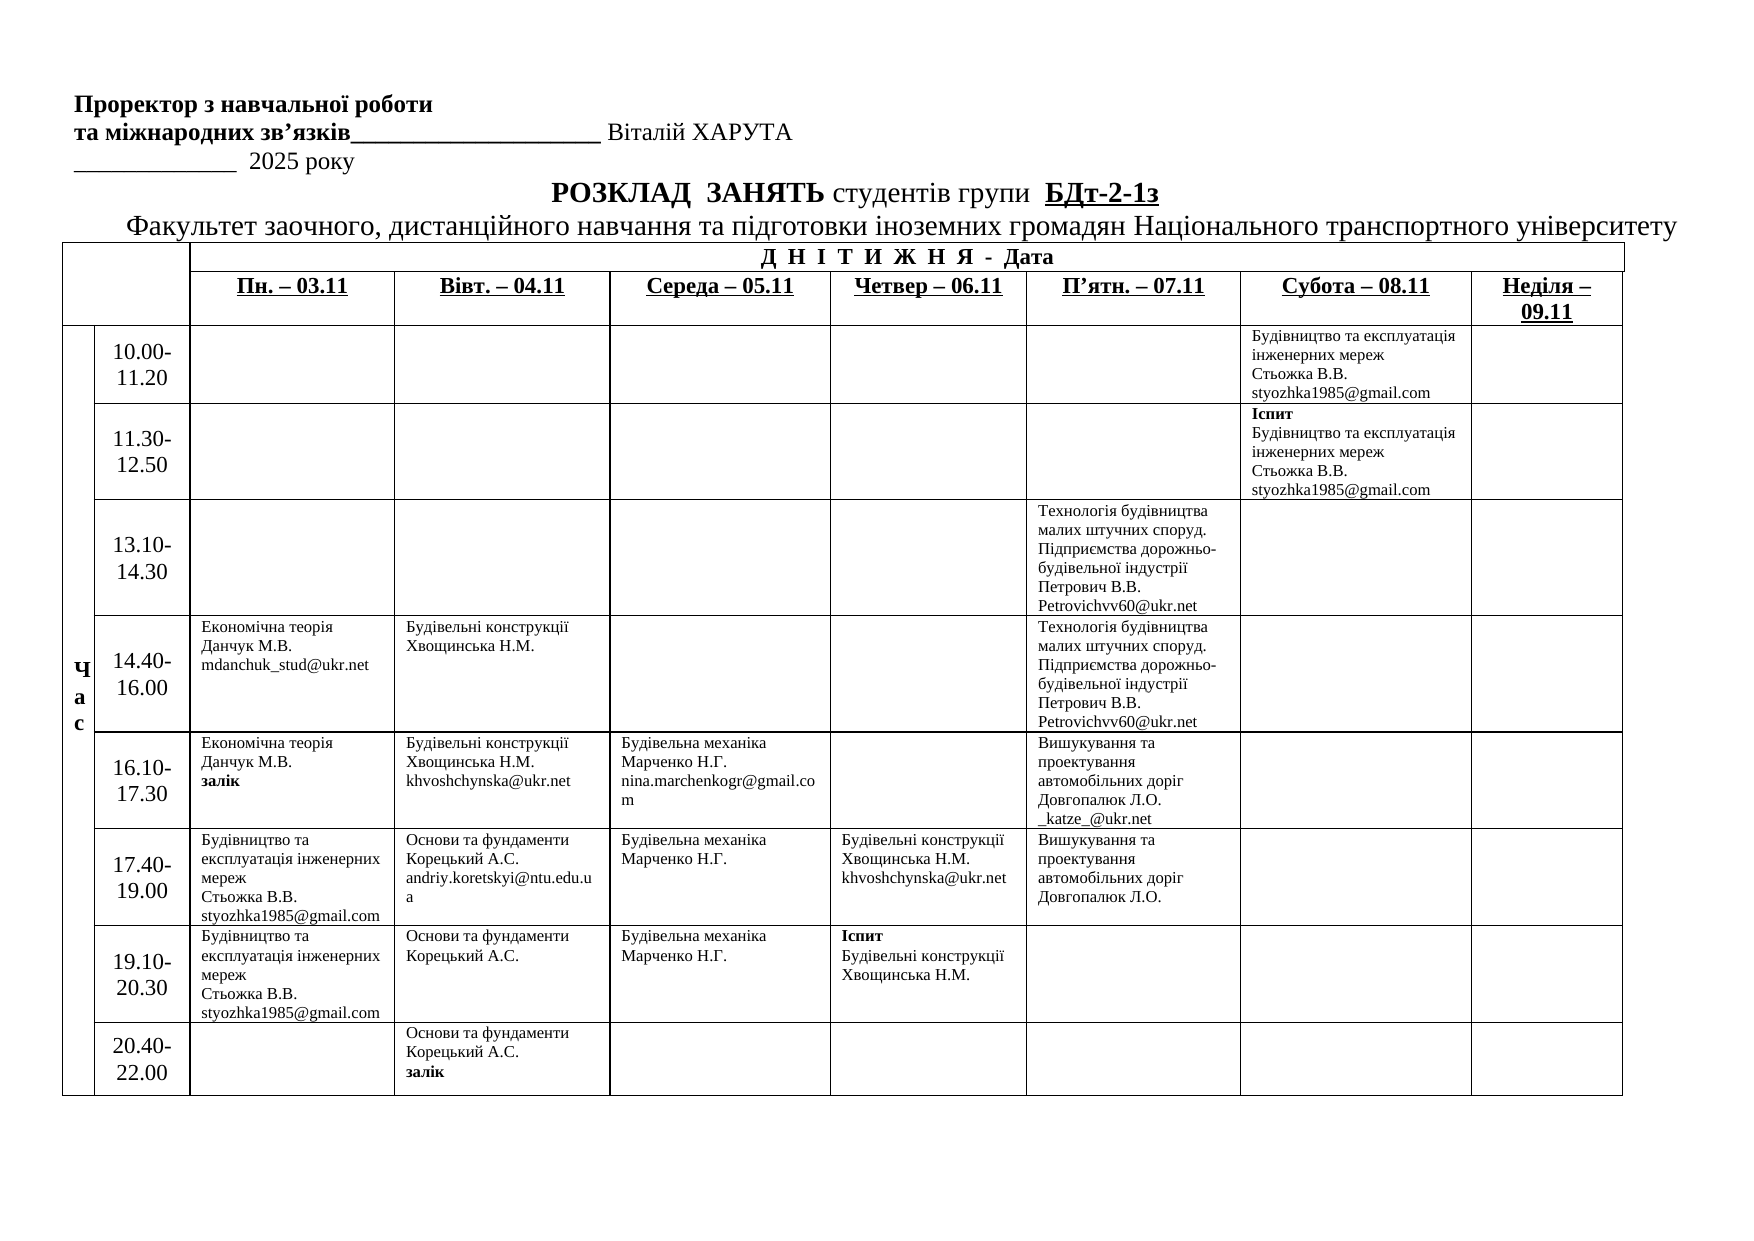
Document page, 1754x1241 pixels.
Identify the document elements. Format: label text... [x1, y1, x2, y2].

table_cell [611, 1023, 830, 1095]
table_header [63, 243, 189, 325]
table_cell [1241, 926, 1471, 1022]
table_cell [1027, 1023, 1240, 1095]
table_cell Неділя –09.11 [1472, 272, 1622, 325]
table_cell Будівництво та експлуатація інженерних мереж Стьожка В.В. styozhka1985@gmail.com [191, 926, 394, 1022]
table_cell Будівельна механіка Марченко Н.Г. [611, 829, 830, 925]
table_cell Будівельні конструкції Хвощинська Н.М. [395, 616, 609, 731]
table_cell [831, 733, 1026, 828]
table_cell [611, 404, 830, 499]
table_cell [831, 326, 1026, 402]
table_cell 13.10-14.30 [95, 500, 189, 615]
table_cell Будівельні конструкції Хвощинська Н.М. khvoshchynska@ukr.net [395, 733, 609, 828]
table_cell 17.40-19.00 [95, 829, 189, 925]
table_cell Будівництво та експлуатація інженерних мереж Стьожка В.В. styozhka1985@gmail.com [1241, 326, 1471, 402]
table_cell [395, 326, 609, 402]
table_cell Четвер – 06.11 [831, 272, 1026, 325]
table_cell [191, 500, 394, 615]
table_cell 10.00-11.20 [95, 326, 189, 402]
table_cell [831, 616, 1026, 731]
text та міжнародних зв’язків____________________ Віталій ХАРУТА [74, 117, 1636, 146]
table_cell [1027, 404, 1240, 499]
table_cell [1472, 616, 1622, 731]
table_cell [1472, 733, 1622, 828]
table_cell [395, 404, 609, 499]
table_cell Економічна теорія Данчук М.В. mdanchuk_stud@ukr.net [191, 616, 394, 731]
table_cell [191, 404, 394, 499]
table_cell Технологія будівництва малих штучних споруд. Підприємства дорожньо-будівельної індустрії Петрович В.В. Petrovichvv60@ukr.net [1027, 616, 1240, 731]
table_cell Іспит Будівельні конструкції Хвощинська Н.М. [831, 926, 1026, 1022]
table_cell [1241, 733, 1471, 828]
table_cell [1241, 500, 1471, 615]
table_cell Вишукування та проектування автомобільних доріг Довгопалюк Л.О. _katze_@ukr.net [1027, 733, 1240, 828]
table_cell 20.40-22.00 [95, 1023, 189, 1095]
table_cell Основи та фундаменти Корецький А.С. залік [395, 1023, 609, 1095]
table_cell Іспит Будівництво та експлуатація інженерних мереж Стьожка В.В. styozhka1985@gmail.com [1241, 404, 1471, 499]
table_cell Будівництво та експлуатація інженерних мереж Стьожка В.В. styozhka1985@gmail.com [191, 829, 394, 925]
table_cell 16.10-17.30 [95, 733, 189, 828]
table_cell [1027, 926, 1240, 1022]
table_cell Технологія будівництва малих штучних споруд. Підприємства дорожньо-будівельної індустрії Петрович В.В. Petrovichvv60@ukr.net [1027, 500, 1240, 615]
table_cell [831, 500, 1026, 615]
table_cell 11.30-12.50 [95, 404, 189, 499]
table_cell Середа – 05.11 [611, 272, 830, 325]
table_cell [831, 1023, 1026, 1095]
table_cell [611, 616, 830, 731]
table_cell [1241, 1023, 1471, 1095]
text _____________ 2025 року [74, 146, 1636, 175]
table_cell П’ятн. – 07.11 [1027, 272, 1240, 325]
table_cell [191, 326, 394, 402]
table_cell 19.10-20.30 [95, 926, 189, 1022]
table_cell [1027, 326, 1240, 402]
table_cell Вишукування та проектування автомобільних доріг Довгопалюк Л.О. [1027, 829, 1240, 925]
table_cell Пн. – 03.11 [191, 272, 394, 325]
table_cell [1472, 1023, 1622, 1095]
table_cell Основи та фундаменти Корецький А.С. [395, 926, 609, 1022]
table_cell [1241, 616, 1471, 731]
table_cell [1472, 926, 1622, 1022]
table_cell [1472, 829, 1622, 925]
table_cell [1472, 500, 1622, 615]
table_cell [1472, 404, 1622, 499]
table_cell Будівельні конструкції Хвощинська Н.М. khvoshchynska@ukr.net [831, 829, 1026, 925]
table_cell [611, 500, 830, 615]
subtitle РОЗКЛАД ЗАНЯТЬ студентів групи БДт-2-1з [74, 175, 1636, 208]
text Проректор з навчальної роботи [74, 89, 1636, 117]
table_cell Ч а с [63, 326, 94, 1095]
table_cell [1472, 326, 1622, 402]
table_cell [191, 1023, 394, 1095]
table_header Д Н І Т И Ж Н Я - Дата [191, 243, 1624, 271]
table_cell Основи та фундаменти Корецький А.С. andriy.koretskyi@ntu.edu.ua [395, 829, 609, 925]
table_cell Будівельна механіка Марченко Н.Г. nina.marchenkogr@gmail.com [611, 733, 830, 828]
table_cell Будівельна механіка Марченко Н.Г. [611, 926, 830, 1022]
table_cell 14.40-16.00 [95, 616, 189, 731]
table_cell [1241, 829, 1471, 925]
table_cell Економічна теорія Данчук М.В. залік [191, 733, 394, 828]
table_cell [611, 326, 830, 402]
text Факультет заочного, дистанційного навчання та підготовки іноземних громадян Національного транспортного університету [74, 208, 1729, 242]
table_cell Вівт. – 04.11 [395, 272, 609, 325]
table_cell [395, 500, 609, 615]
table_cell [831, 404, 1026, 499]
table_cell Субота – 08.11 [1241, 272, 1471, 325]
